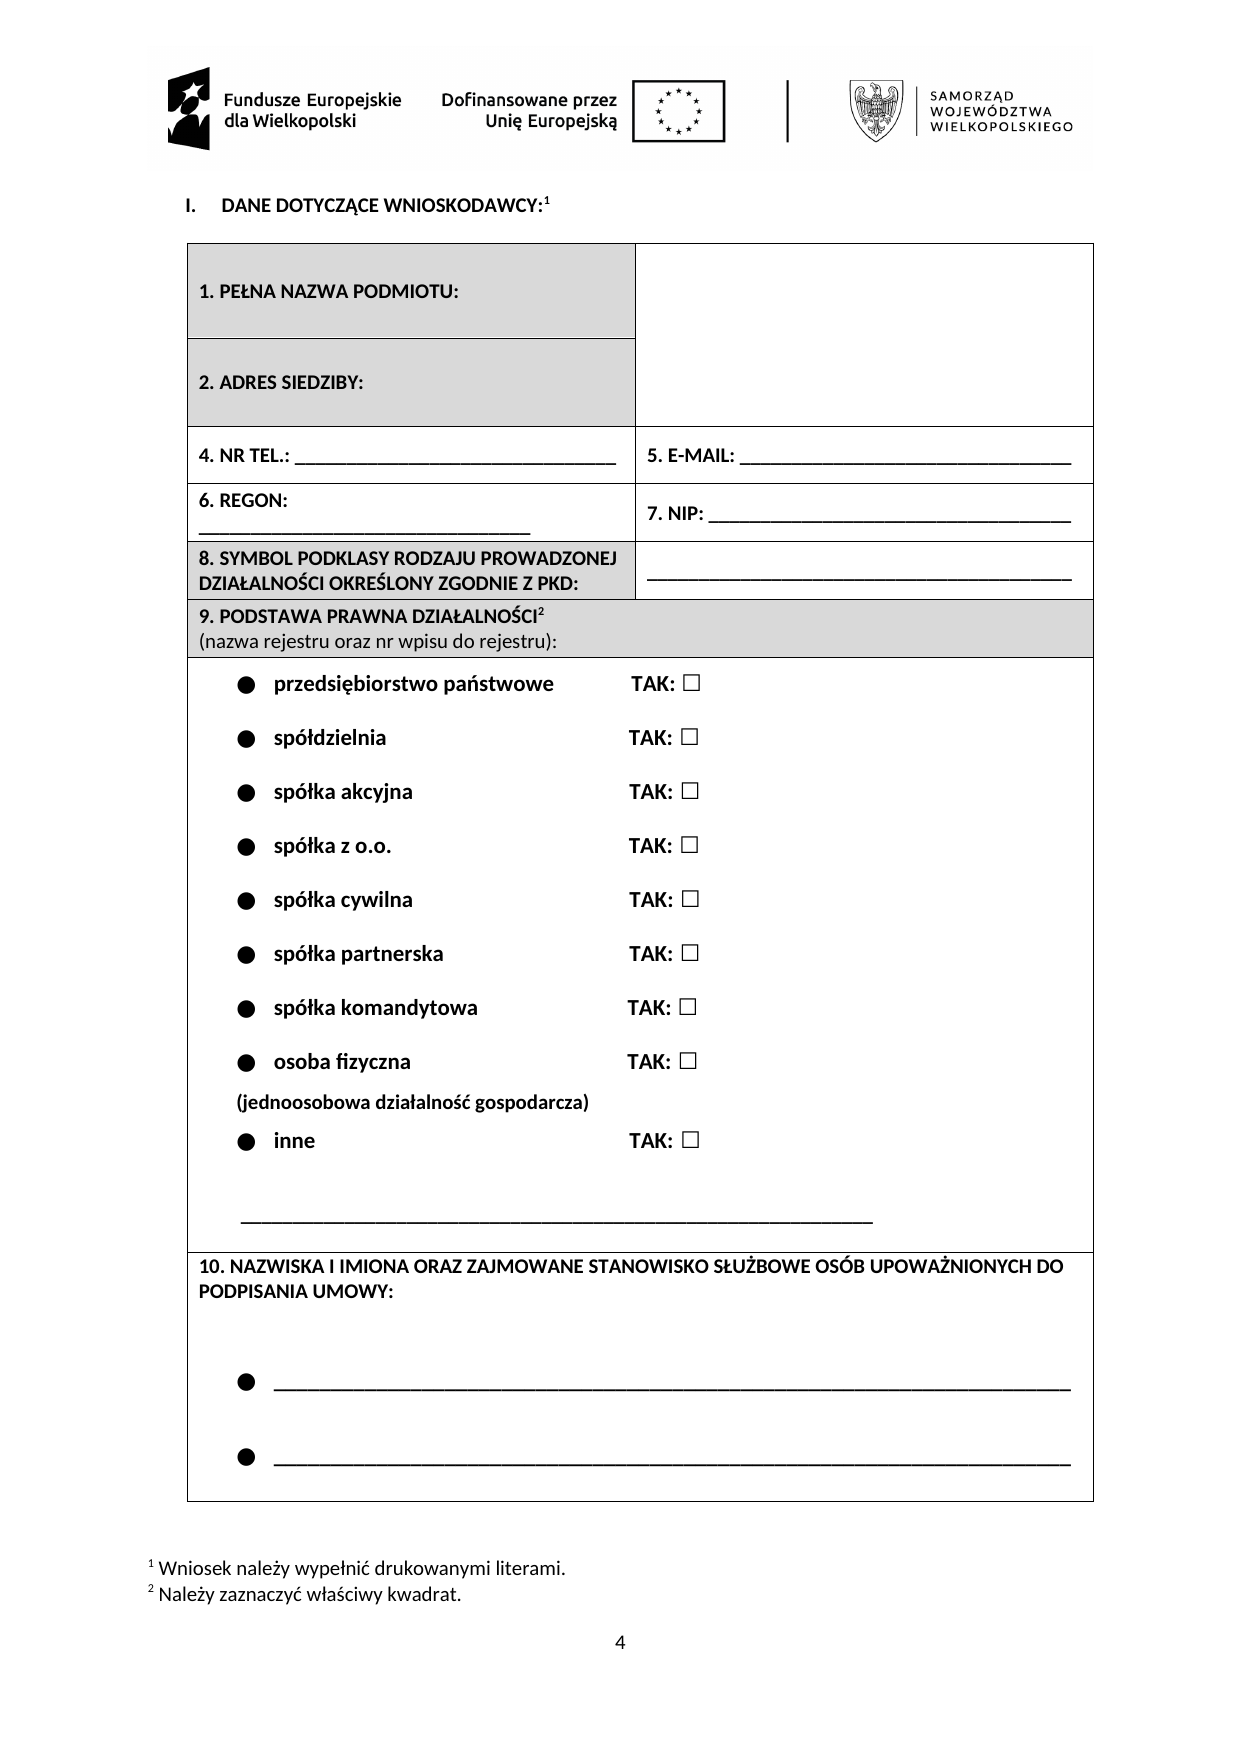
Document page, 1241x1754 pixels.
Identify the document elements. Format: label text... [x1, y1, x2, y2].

table_cell _________________________________________ [636, 542, 1093, 599]
table_header [636, 244, 1093, 426]
table_cell 2. ADRES SIEDZIBY: [188, 339, 635, 426]
table_cell 8. SYMBOL PODKLASY RODZAJU PROWADZONEJ DZIAŁALNOŚCI OKREŚLONY ZGODNIE Z PKD: [188, 542, 635, 599]
table_cell 6. REGON: ________________________________ [188, 484, 635, 541]
picture [147, 46, 1093, 171]
table_cell przedsiębiorstwo państwowe TAK: spółdzielnia TAK: spółka akcyjna TAK: spółka z o.o. TAK: spółka cywilna TAK: spółka partnerska TAK: spółka komandytowa TAK: osoba fizyczna TAK: (jednoosobowa działalność gospodarcza) inne TAK: _____________________________________________________________ [188, 658, 1093, 1252]
list DANE DOTYCZĄCE WNIOSKODAWCY: [185, 193, 1093, 218]
table_header 1. PEŁNA NAZWA PODMIOTU: [188, 244, 635, 337]
table_cell 5. E-MAIL: ________________________________ [636, 427, 1093, 483]
table_cell 9. PODSTAWA PRAWNA DZIAŁALNOŚCI (nazwa rejestru oraz nr wpisu do rejestru): [188, 600, 1093, 657]
table_cell 7. NIP: ___________________________________ [636, 484, 1093, 541]
table_cell 4. NR TEL.: _______________________________ [188, 427, 635, 483]
